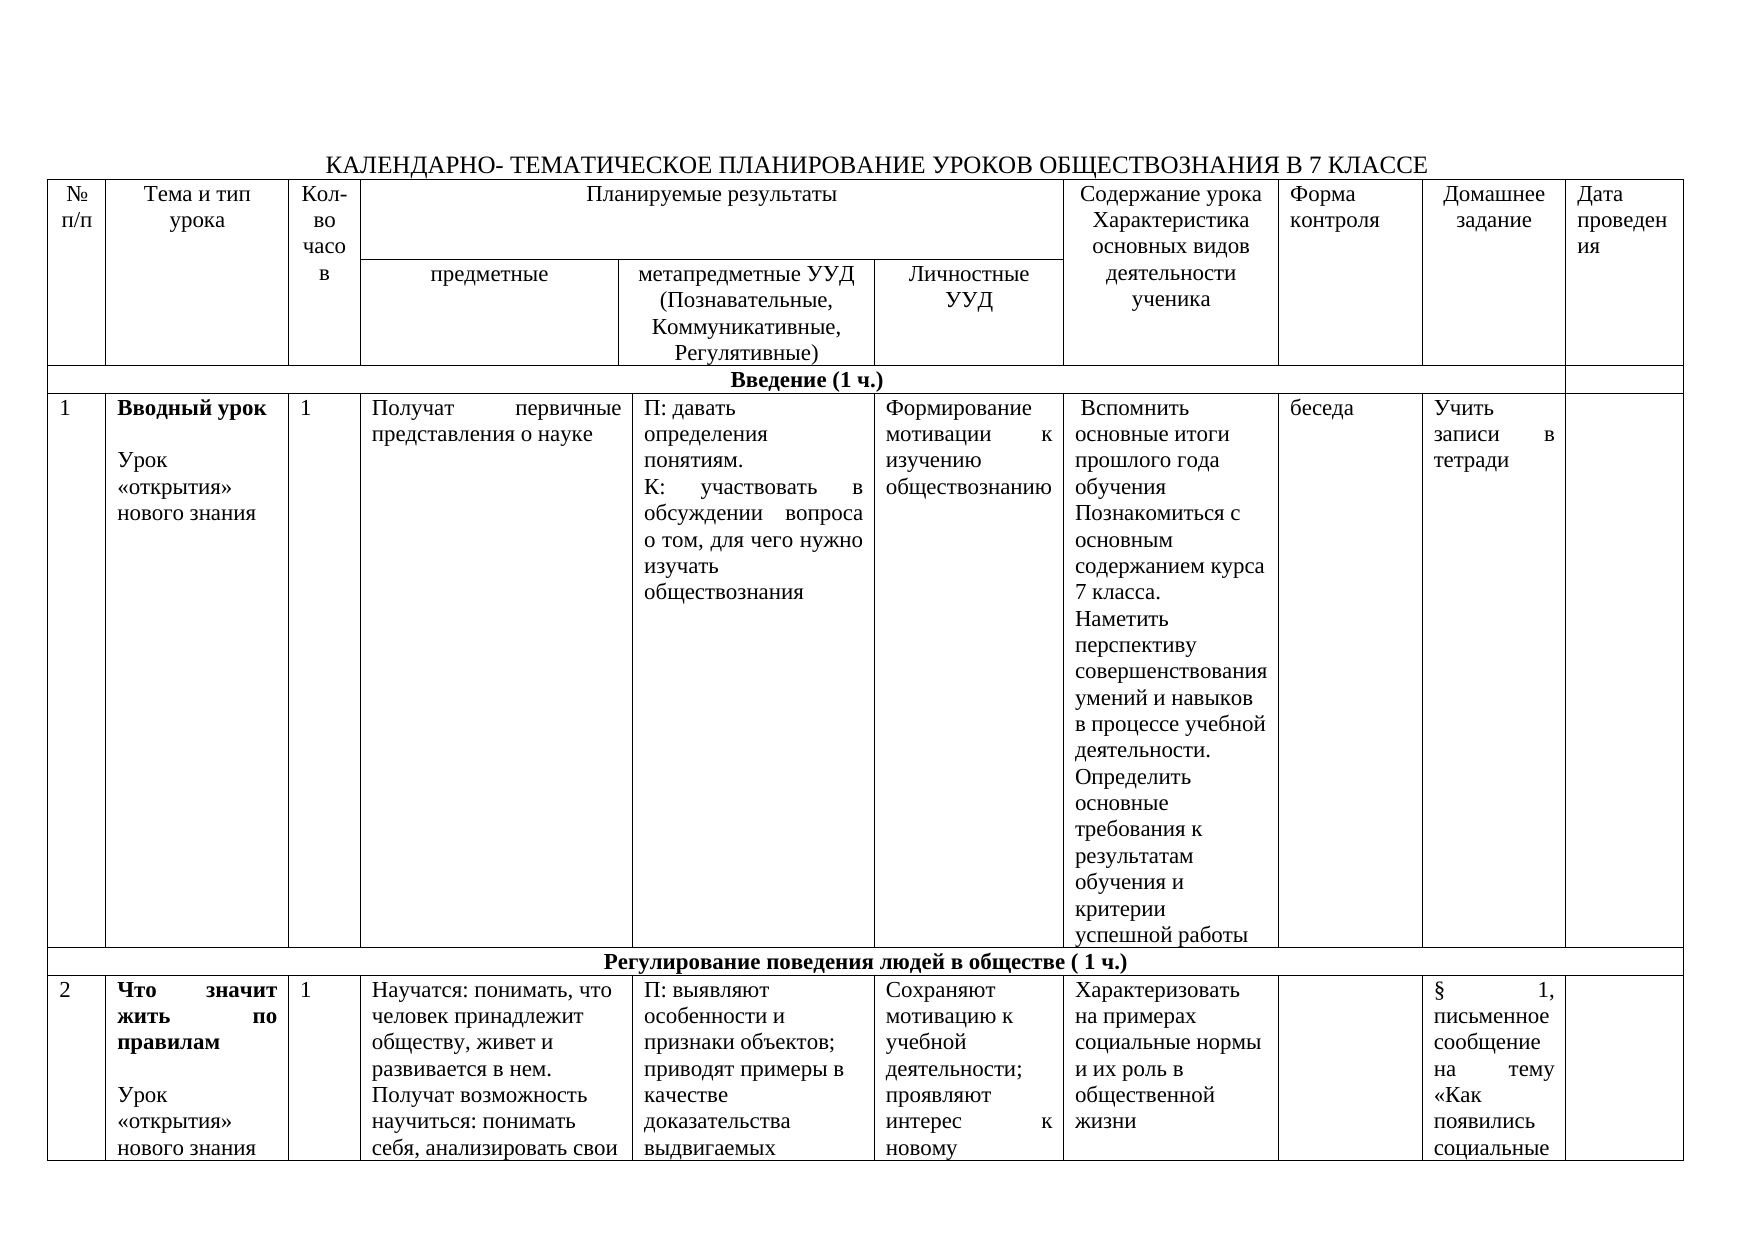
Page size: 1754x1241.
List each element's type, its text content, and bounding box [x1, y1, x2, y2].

table_cell Вводный урок Урок «открытия» нового знания [106, 394, 288, 947]
table_cell 1 [289, 976, 360, 1160]
table_header № п/п [48, 180, 105, 365]
table_cell [1279, 976, 1422, 1160]
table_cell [875, 976, 1063, 1160]
table_cell [1566, 259, 1683, 365]
table_cell 2 [48, 976, 105, 1160]
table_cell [633, 976, 874, 1160]
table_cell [361, 976, 632, 1160]
table_cell [1566, 366, 1683, 393]
table_cell Личностные УУД [875, 260, 1063, 365]
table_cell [1423, 976, 1565, 1160]
table_header Домашнее задание [1423, 180, 1565, 365]
table_header Тема и тип урока [106, 180, 288, 365]
table_cell [1566, 394, 1683, 947]
table_cell Вспомнить основные итоги прошлого года обучения Познакомиться с основным содержанием курса 7 класса. Наметить перспективу совершенствования умений и навыков в процессе учебной деятельности. Определить основные требования к результатам обучения и критерии успешной работы [1064, 394, 1278, 947]
table_cell Формирование мотивации к изучению обществознанию [875, 394, 1063, 947]
table_cell метапредметные УУД (Познавательные, Коммуникативные, Регулятивные) [619, 260, 874, 365]
table_cell 1 [48, 394, 105, 947]
table_cell [1566, 976, 1683, 1160]
table_header Содержание урока Характеристика основных видов деятельности ученика [1064, 180, 1278, 365]
table_cell Получат первичные представления о науке [361, 394, 632, 947]
table_header Кол-во часов [289, 180, 360, 365]
table_cell беседа [1279, 394, 1422, 947]
table_cell 1 [289, 394, 360, 947]
table_header Дата проведения [1566, 180, 1683, 259]
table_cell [1064, 976, 1278, 1160]
text КАЛЕНДАРНО- ТЕМАТИЧЕСКОЕ ПЛАНИРОВАНИЕ УРОКОВ ОБЩЕСТВОЗНАНИЯ В 7 КЛАССЕ [59, 150, 1695, 179]
table_cell Регулирование поведения людей в обществе ( 1 ч.) [48, 948, 1683, 975]
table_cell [106, 976, 288, 1160]
table_cell Введение (1 ч.) [48, 366, 1565, 393]
table_cell предметные [361, 260, 618, 365]
table_cell П: давать определения понятиям. К: участвовать в обсуждении вопроса о том, для чего нужно изучать обществознания [633, 394, 874, 947]
table_cell Учить записи в тетради [1423, 394, 1565, 947]
table_header Планируемые результаты [361, 180, 1063, 259]
table_header Форма контроля [1279, 180, 1422, 365]
